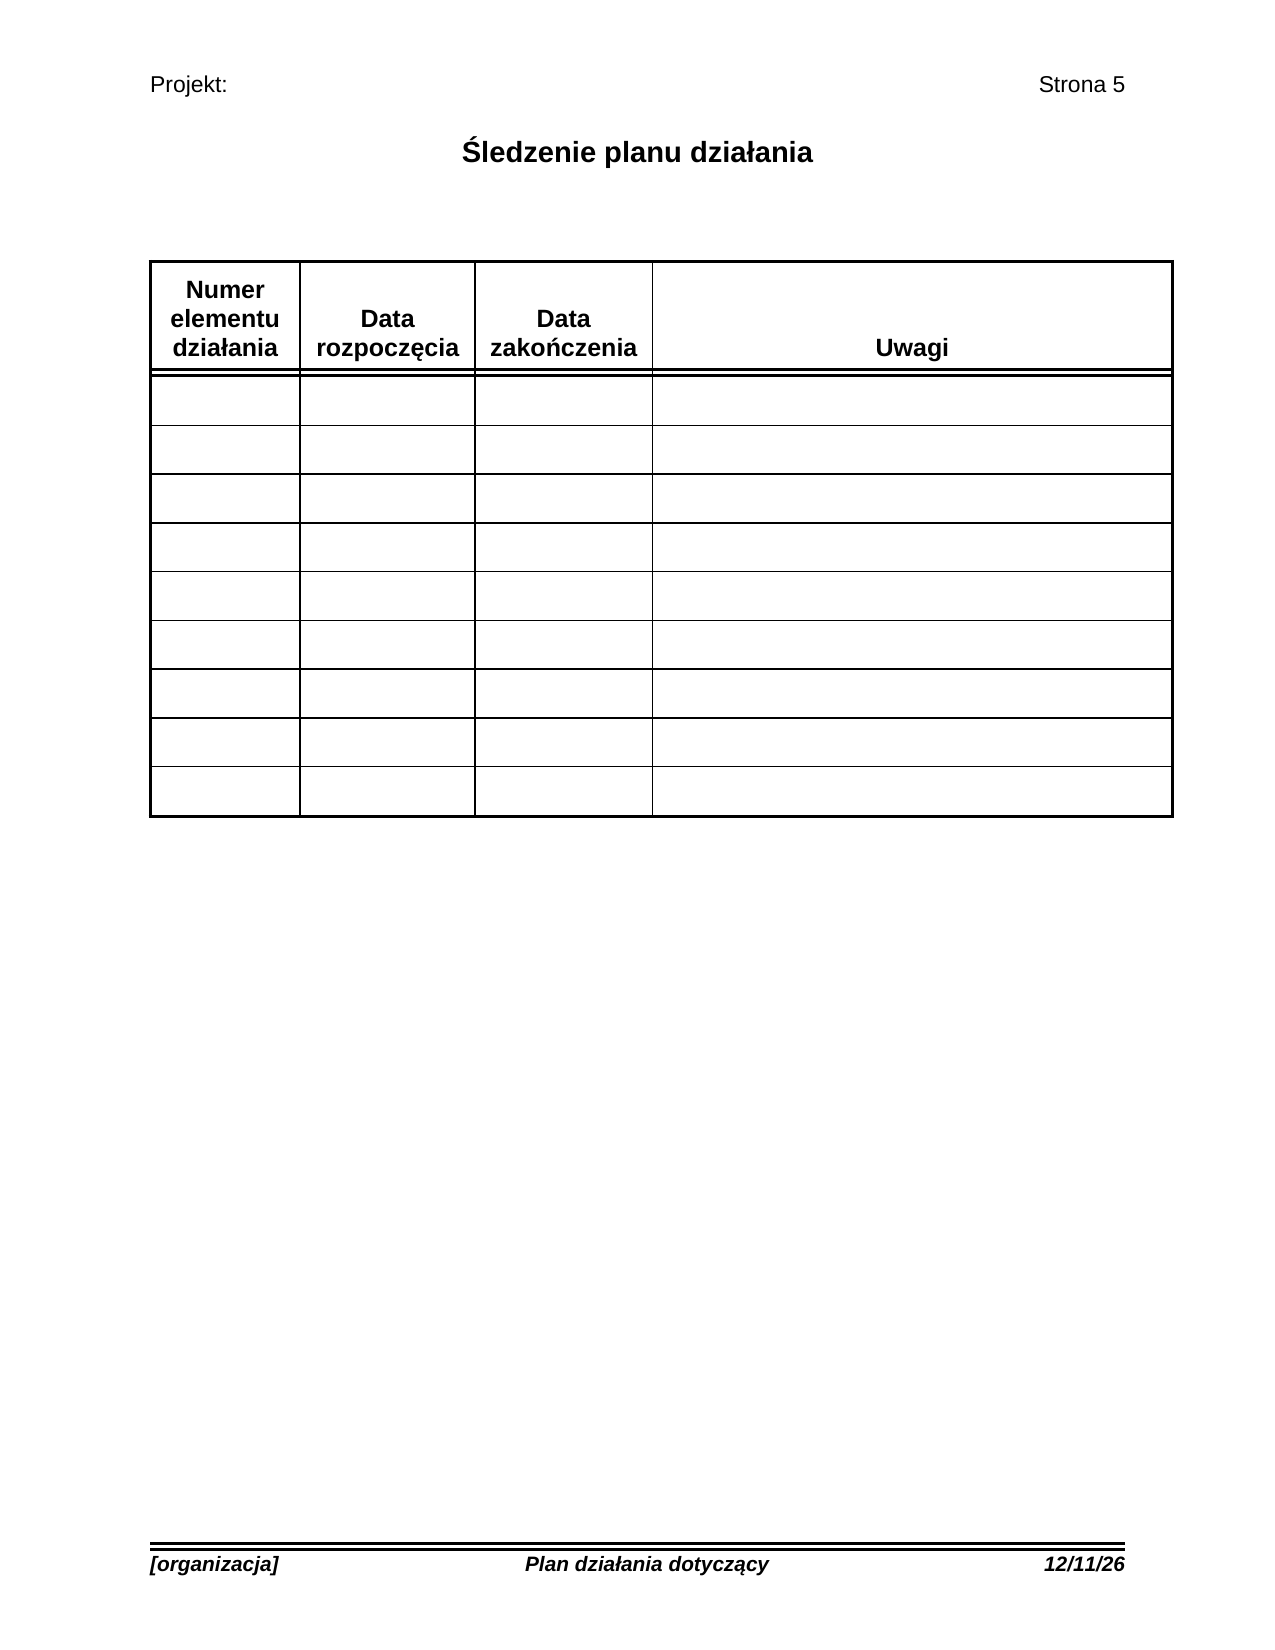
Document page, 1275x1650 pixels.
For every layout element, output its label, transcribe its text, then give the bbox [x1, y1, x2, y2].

table_cell [301, 719, 474, 766]
table_cell [301, 670, 474, 717]
table_cell [152, 621, 299, 668]
table_cell [301, 426, 474, 473]
table_cell [152, 475, 299, 522]
table_cell [653, 719, 1171, 766]
table_cell [476, 670, 652, 717]
table_cell [301, 475, 474, 522]
table_cell [653, 670, 1171, 717]
table_cell [152, 670, 299, 717]
title Śledzenie planu działania [150, 135, 1125, 169]
table_header Numer elementu działania [152, 263, 299, 368]
table_cell [301, 767, 474, 814]
table_cell [152, 426, 299, 473]
table_cell [476, 621, 652, 668]
table_cell [476, 475, 652, 522]
table_cell [653, 377, 1171, 424]
table_cell [152, 377, 299, 424]
table_cell [653, 767, 1171, 814]
table_cell [476, 377, 652, 424]
table_cell [476, 572, 652, 619]
table_cell [653, 426, 1171, 473]
table_cell [653, 572, 1171, 619]
table_cell [301, 572, 474, 619]
table_cell [653, 621, 1171, 668]
table_cell [476, 524, 652, 571]
table_cell [476, 719, 652, 766]
table_cell [152, 572, 299, 619]
table_header Uwagi [653, 263, 1171, 368]
table_cell [152, 719, 299, 766]
table_cell [476, 767, 652, 814]
table_cell [152, 767, 299, 814]
table_cell [653, 475, 1171, 522]
table_cell [653, 524, 1171, 571]
table_cell [476, 426, 652, 473]
table_cell [152, 524, 299, 571]
table_cell [301, 524, 474, 571]
table_cell [301, 621, 474, 668]
table_header Data zakończenia [476, 263, 652, 368]
table_header Data rozpoczęcia [301, 263, 474, 368]
table_cell [301, 377, 474, 424]
